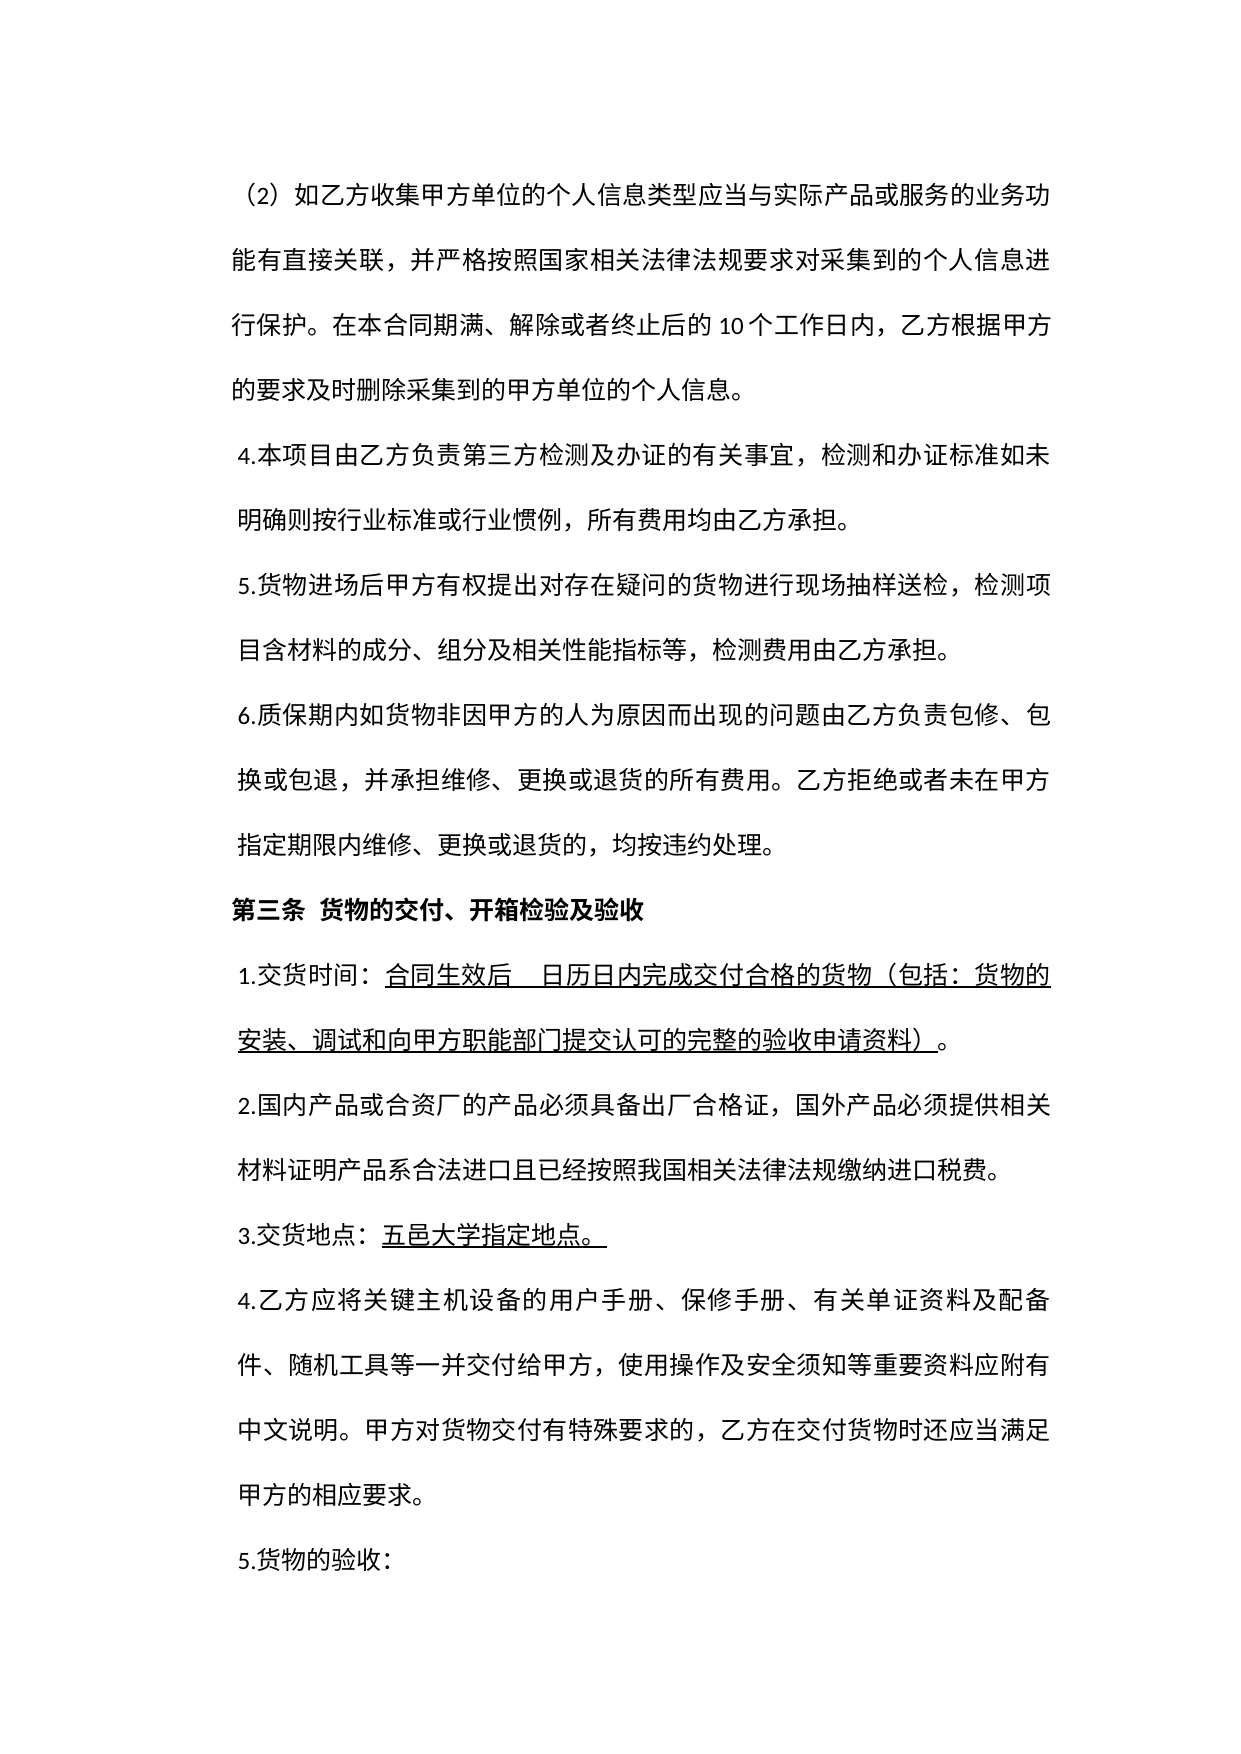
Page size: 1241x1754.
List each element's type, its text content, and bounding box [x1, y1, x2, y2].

text （2）如乙方收集甲方单位的个人信息类型应当与实际产品或服务的业务功能有直接关联，并严格按照国家相关法律法规要求对采集到的个人信息进行保护。在本合同期满、解除或者终止后的10个工作日内，乙方根据甲方的要求及时删除采集到的甲方单位的个人信息。 [231, 162, 1053, 422]
text 1.交货时间：合同生效后 日历日内完成交付合格的货物（包括：货物的安装、调试和向甲方职能部门提交认可的完整的验收申请资料）。 [237, 942, 1053, 1072]
text 4.乙方应将关键主机设备的用户手册、保修手册、有关单证资料及配备件、随机工具等一并交付给甲方，使用操作及安全须知等重要资料应附有中文说明。甲方对货物交付有特殊要求的，乙方在交付货物时还应当满足甲方的相应要求。 [237, 1267, 1053, 1527]
text 2.国内产品或合资厂的产品必须具备出厂合格证，国外产品必须提供相关材料证明产品系合法进口且已经按照我国相关法律法规缴纳进口税费。 [237, 1072, 1053, 1202]
text 5.货物的验收： [237, 1527, 1053, 1592]
text 4.本项目由乙方负责第三方检测及办证的有关事宜，检测和办证标准如未明确则按行业标准或行业惯例，所有费用均由乙方承担。 [237, 422, 1053, 552]
text 第三条 货物的交付、开箱检验及验收 [231, 877, 1053, 942]
text 3.交货地点：五邑大学指定地点。 [237, 1202, 1053, 1267]
text 5.货物进场后甲方有权提出对存在疑问的货物进行现场抽样送检，检测项目含材料的成分、组分及相关性能指标等，检测费用由乙方承担。 [237, 552, 1053, 682]
text 6.质保期内如货物非因甲方的人为原因而出现的问题由乙方负责包修、包换或包退，并承担维修、更换或退货的所有费用。乙方拒绝或者未在甲方指定期限内维修、更换或退货的，均按违约处理。 [237, 682, 1053, 877]
